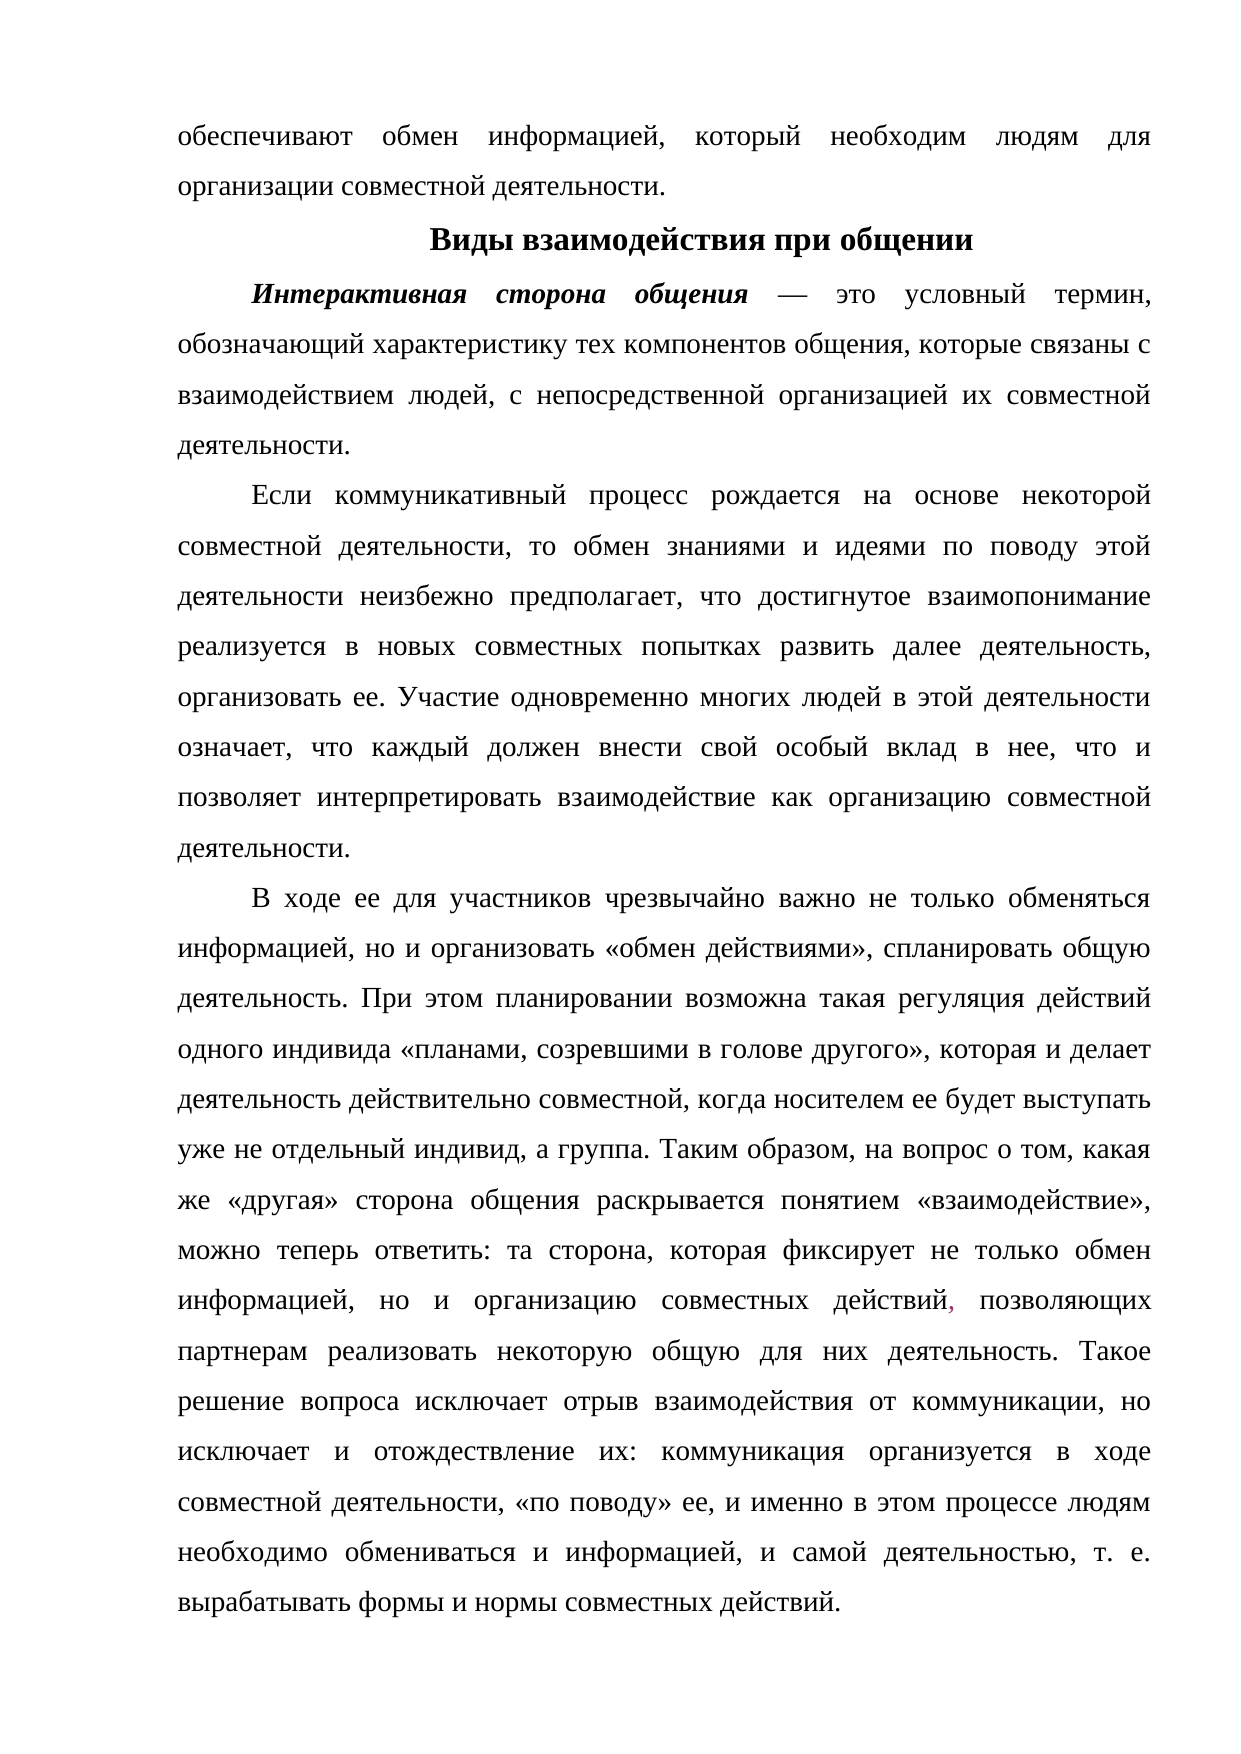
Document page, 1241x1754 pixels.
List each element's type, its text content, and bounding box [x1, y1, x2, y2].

text Если коммуникативный процесс рождается на основе некоторой совместной деятельности, то обмен знаниями и идеями по поводу этой деятельности неизбежно предполагает, что достигнутое взаимопонимание реализуется в новых совместных попытках развить далее деятельность, организовать ее. Участие одновременно многих людей в этой деятельности означает, что каждый должен внести свой особый вклад в нее, что и позволяет интерпретировать взаимодействие как организацию совместной деятельности. [177, 477, 1152, 863]
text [177, 118, 1152, 202]
text В ходе ее для участников чрезвычайно важно не только обменяться информацией, но и организовать «обмен действиями», спланировать общую деятельность. При этом планировании возможна такая регуляция действий одного индивида «планами, созревшими в голове другого», которая и делает деятельность действительно совместной, когда носителем ее будет выступать уже не отдельный индивид, а группа. Таким образом, на вопрос о том, какая же «другая» сторона общения раскрывается понятием «взаимодействие», можно теперь ответить: та сторона, которая фиксирует не только обмен информацией, но и организацию совместных действий, позволяющих партнерам реализовать некоторую общую для них деятельность. Такое решение вопроса исключает отрыв взаимодействия от коммуникации, но исключает и отождествление их: коммуникация организуется в ходе совместной деятельности, «по поводу» ее, и именно в этом процессе людям необходимо обмениваться и информацией, и самой деятельностью, т. е. вырабатывать формы и нормы совместных действий. [177, 880, 1152, 1618]
text Виды взаимодействия при общении [177, 219, 1152, 257]
text Интерактивная сторона общения — это условный термин, обозначающий характеристику тех компонентов общения, которые связаны с взаимодействием людей, с непосредственной организацией их совместной деятельности. [177, 276, 1152, 461]
